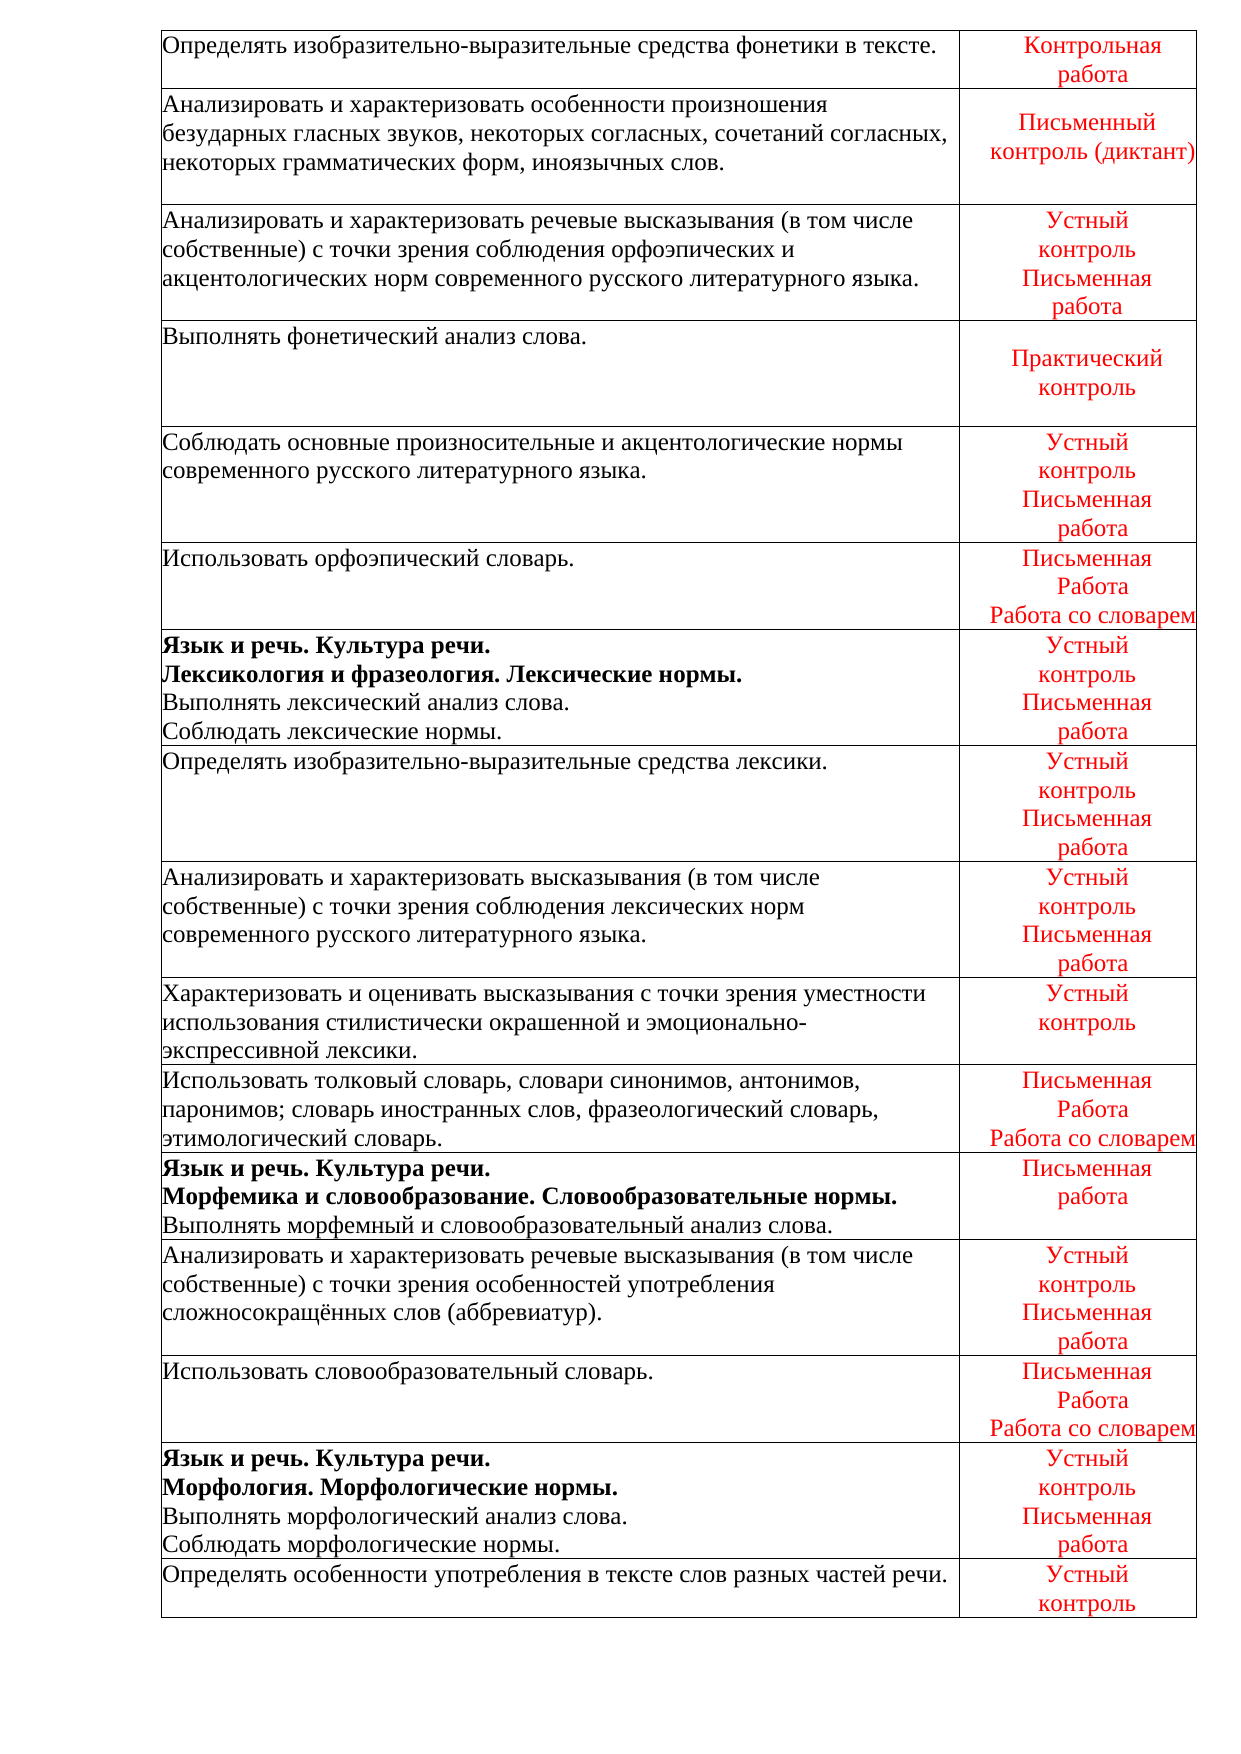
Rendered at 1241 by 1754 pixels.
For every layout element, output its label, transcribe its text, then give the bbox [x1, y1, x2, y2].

table_cell Анализировать и характеризовать речевые высказывания (в том числе собственные) с точки зрения особенностей употребления сложносокращённых слов (аббревиатур). [162, 1240, 959, 1355]
table_cell Письменный контроль (диктант) [960, 89, 1196, 204]
table_cell Анализировать и характеризовать особенности произношения безударных гласных звуков, некоторых согласных, сочетаний согласных, некоторых грамматических форм, иноязычных слов. [162, 89, 959, 204]
table_cell Контрольная работа [960, 31, 1196, 88]
table_cell Анализировать и характеризовать высказывания (в том числе собственные) с точки зрения соблюдения лексических норм современного русского литературного языка. [162, 862, 959, 977]
table_cell Письменная Работа Работа со словарем [960, 543, 1196, 629]
table_cell Устный контроль [960, 978, 1196, 1064]
table_cell Выполнять фонетический анализ слова. [162, 321, 959, 426]
table_cell Использовать орфоэпический словарь. [162, 543, 959, 629]
table_cell Анализировать и характеризовать речевые высказывания (в том числе собственные) с точки зрения соблюдения орфоэпических и акцентологических норм современного русского литературного языка. [162, 205, 959, 320]
table_cell Устный контроль Письменная работа [960, 1240, 1196, 1355]
table_cell Характеризовать и оценивать высказывания с точки зрения уместности использования стилистически окрашенной и эмоционально-экспрессивной лексики. [162, 978, 959, 1064]
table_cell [960, 1559, 1196, 1617]
table_cell Письменная Работа Работа со словарем [960, 1356, 1196, 1442]
table_cell Устный контроль Письменная работа [960, 1443, 1196, 1558]
table_cell Язык и речь. Культура речи. Морфология. Морфологические нормы. Выполнять морфологический анализ слова. Соблюдать морфологические нормы. [162, 1443, 959, 1558]
table_cell Язык и речь. Культура речи. Лексикология и фразеология. Лексические нормы. Выполнять лексический анализ слова. Соблюдать лексические нормы. [162, 630, 959, 745]
table_cell Определять изобразительно-выразительные средства фонетики в тексте. [162, 31, 959, 88]
table_cell Определять изобразительно-выразительные средства лексики. [162, 746, 959, 861]
table_cell Устный контроль Письменная работа [960, 427, 1196, 542]
table_cell Устный контроль Письменная работа [960, 746, 1196, 861]
table_cell Использовать словообразовательный словарь. [162, 1356, 959, 1442]
table_cell Соблюдать основные произносительные и акцентологические нормы современного русского литературного языка. [162, 427, 959, 542]
table_cell Практический контроль [960, 321, 1196, 426]
table_cell Использовать толковый словарь, словари синонимов, антонимов, паронимов; словарь иностранных слов, фразеологический словарь, этимологический словарь. [162, 1065, 959, 1152]
table_cell Устный контроль Письменная работа [960, 862, 1196, 977]
table_cell Письменная работа [960, 1153, 1196, 1239]
table_cell Устный контроль Письменная работа [960, 630, 1196, 745]
table_cell Письменная Работа Работа со словарем [960, 1065, 1196, 1152]
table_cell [162, 1559, 959, 1617]
table_cell Устный контроль Письменная работа [960, 205, 1196, 320]
table_cell Язык и речь. Культура речи. Морфемика и словообразование. Словообразовательные нормы. Выполнять морфемный и словообразовательный анализ слова. [162, 1153, 959, 1239]
